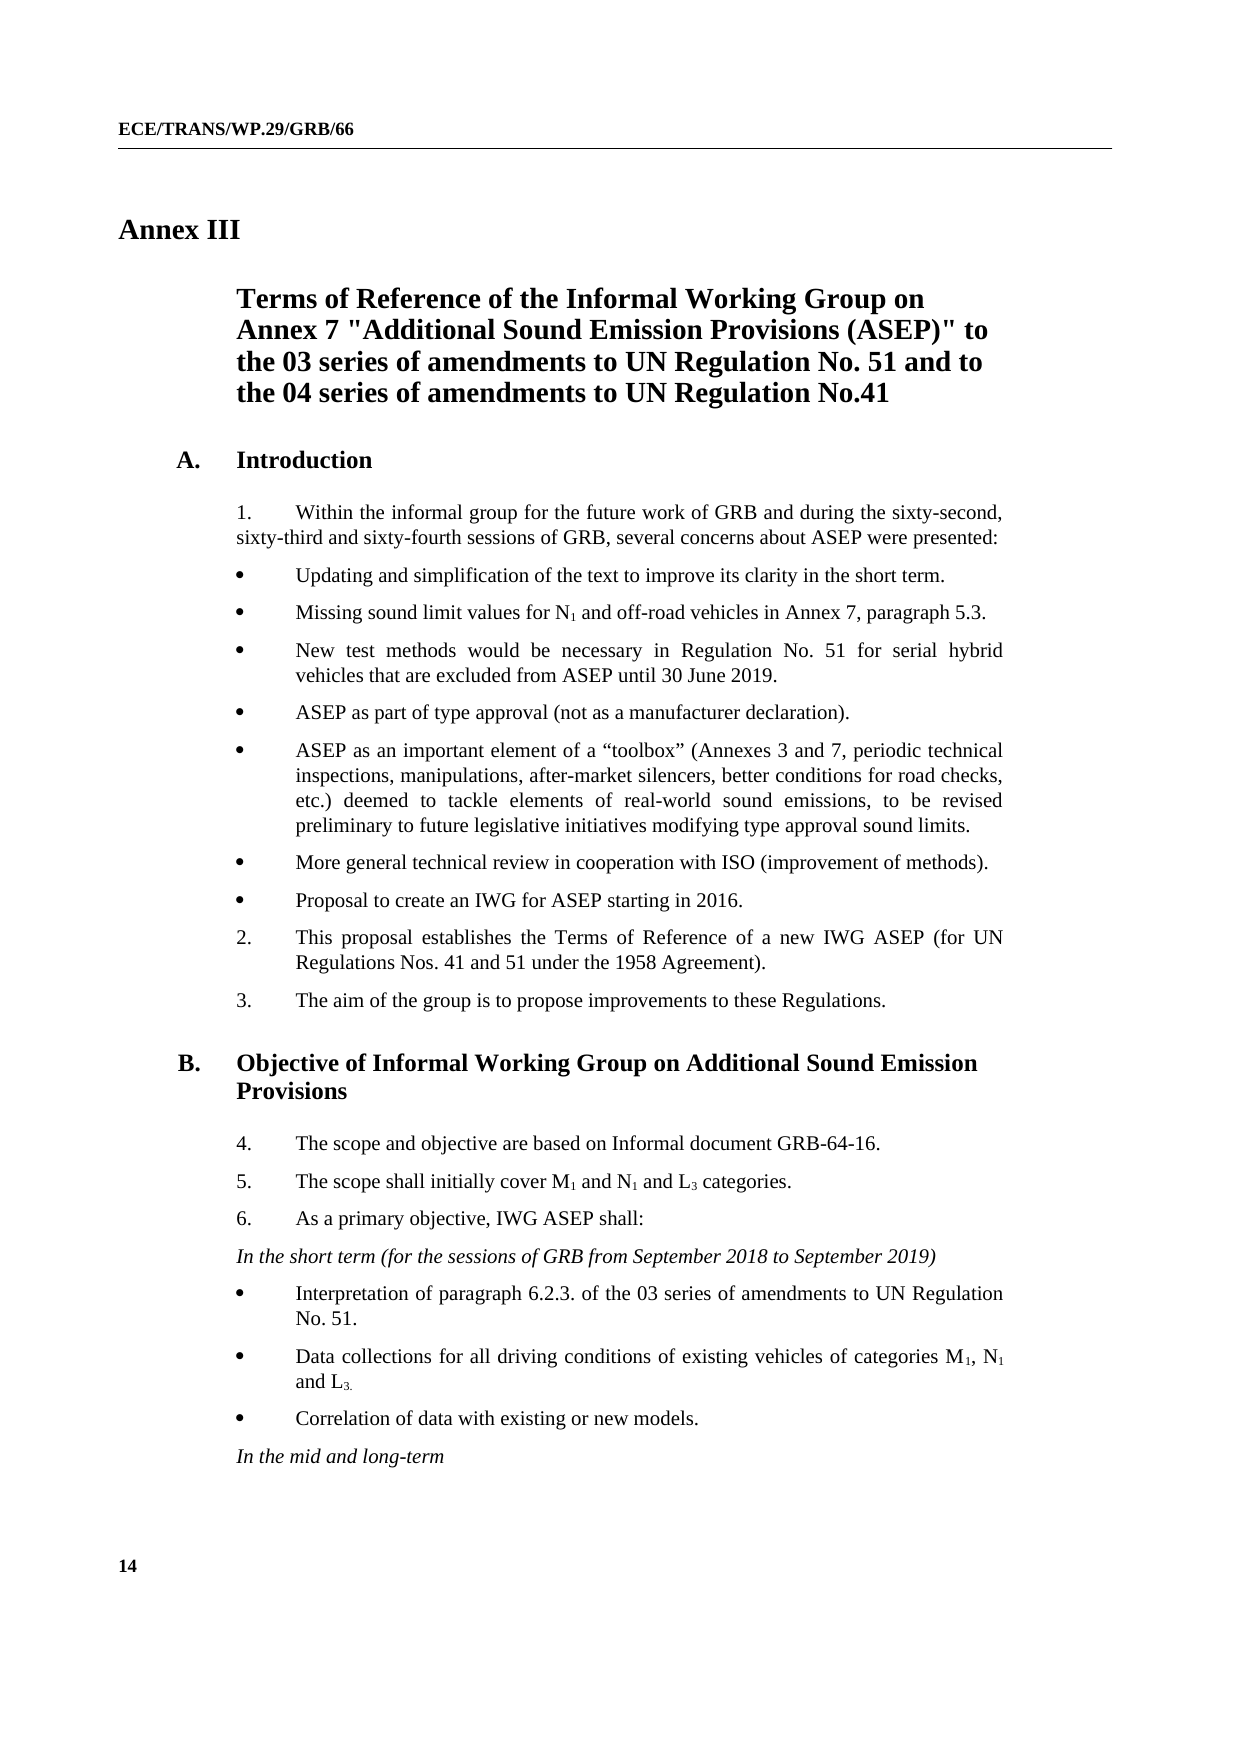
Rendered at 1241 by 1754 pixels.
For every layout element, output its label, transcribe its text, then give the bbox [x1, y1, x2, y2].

text 6. As a primary objective, IWG ASEP shall: [236, 1205, 1004, 1230]
text  More general technical review in cooperation with ISO (improvement of methods). [236, 849, 1004, 874]
text  Updating and simplification of the text to improve its clarity in the short term. [236, 562, 1004, 587]
text  Correlation of data with existing or new models. [236, 1405, 1004, 1430]
text 5. The scope shall initially cover M1 and N1 and L3 categories. [236, 1168, 1004, 1193]
text  ASEP as an important element of a “toolbox” (Annexes 3 and 7, periodic technical inspections, manipulations, after-market silencers, better conditions for road checks, etc.) deemed to tackle elements of real-world sound emissions, to be revised preliminary to future legislative initiatives modifying type approval sound limits. [236, 737, 1004, 837]
text  New test methods would be necessary in Regulation No. 51 for serial hybrid vehicles that are excluded from ASEP until 30 June 2019. [236, 637, 1004, 687]
text Terms of Reference of the Informal Working Group on Annex 7 "Additional Sound Emission Provisions (ASEP)" to the 03 series of amendments to UN Regulation No. 51 and to the 04 series of amendments to UN Regulation No.41 [118, 283, 994, 408]
text In the mid and long-term [236, 1443, 1004, 1468]
text Annex III [118, 215, 994, 246]
text  ASEP as part of type approval (not as a manufacturer declaration). [236, 699, 1004, 724]
text  Proposal to create an IWG for ASEP starting in 2016. [236, 887, 1004, 912]
text  Data collections for all driving conditions of existing vehicles of categories M1, N1 and L3. [236, 1343, 1004, 1393]
text 2. This proposal establishes the Terms of Reference of a new IWG ASEP (for UN Regulations Nos. 41 and 51 under the 1958 Agreement). [236, 924, 1004, 974]
text B. Objective of Informal Working Group on Additional Sound Emission Provisions [118, 1049, 1004, 1105]
text A. Introduction [118, 446, 994, 474]
text 1. Within the informal group for the future work of GRB and during the sixty-second, sixty-third and sixty-fourth sessions of GRB, several concerns about ASEP were presented: [236, 499, 1004, 549]
text  Missing sound limit values for N1 and off-road vehicles in Annex 7, paragraph 5.3. [236, 599, 1004, 624]
text In the short term (for the sessions of GRB from September 2018 to September 2019) [236, 1243, 1004, 1268]
text 3. The aim of the group is to propose improvements to these Regulations. [236, 987, 1004, 1012]
text 4. The scope and objective are based on Informal document GRB-64-16. [236, 1130, 1004, 1155]
text  Interpretation of paragraph 6.2.3. of the 03 series of amendments to UN Regulation No. 51. [236, 1280, 1004, 1330]
